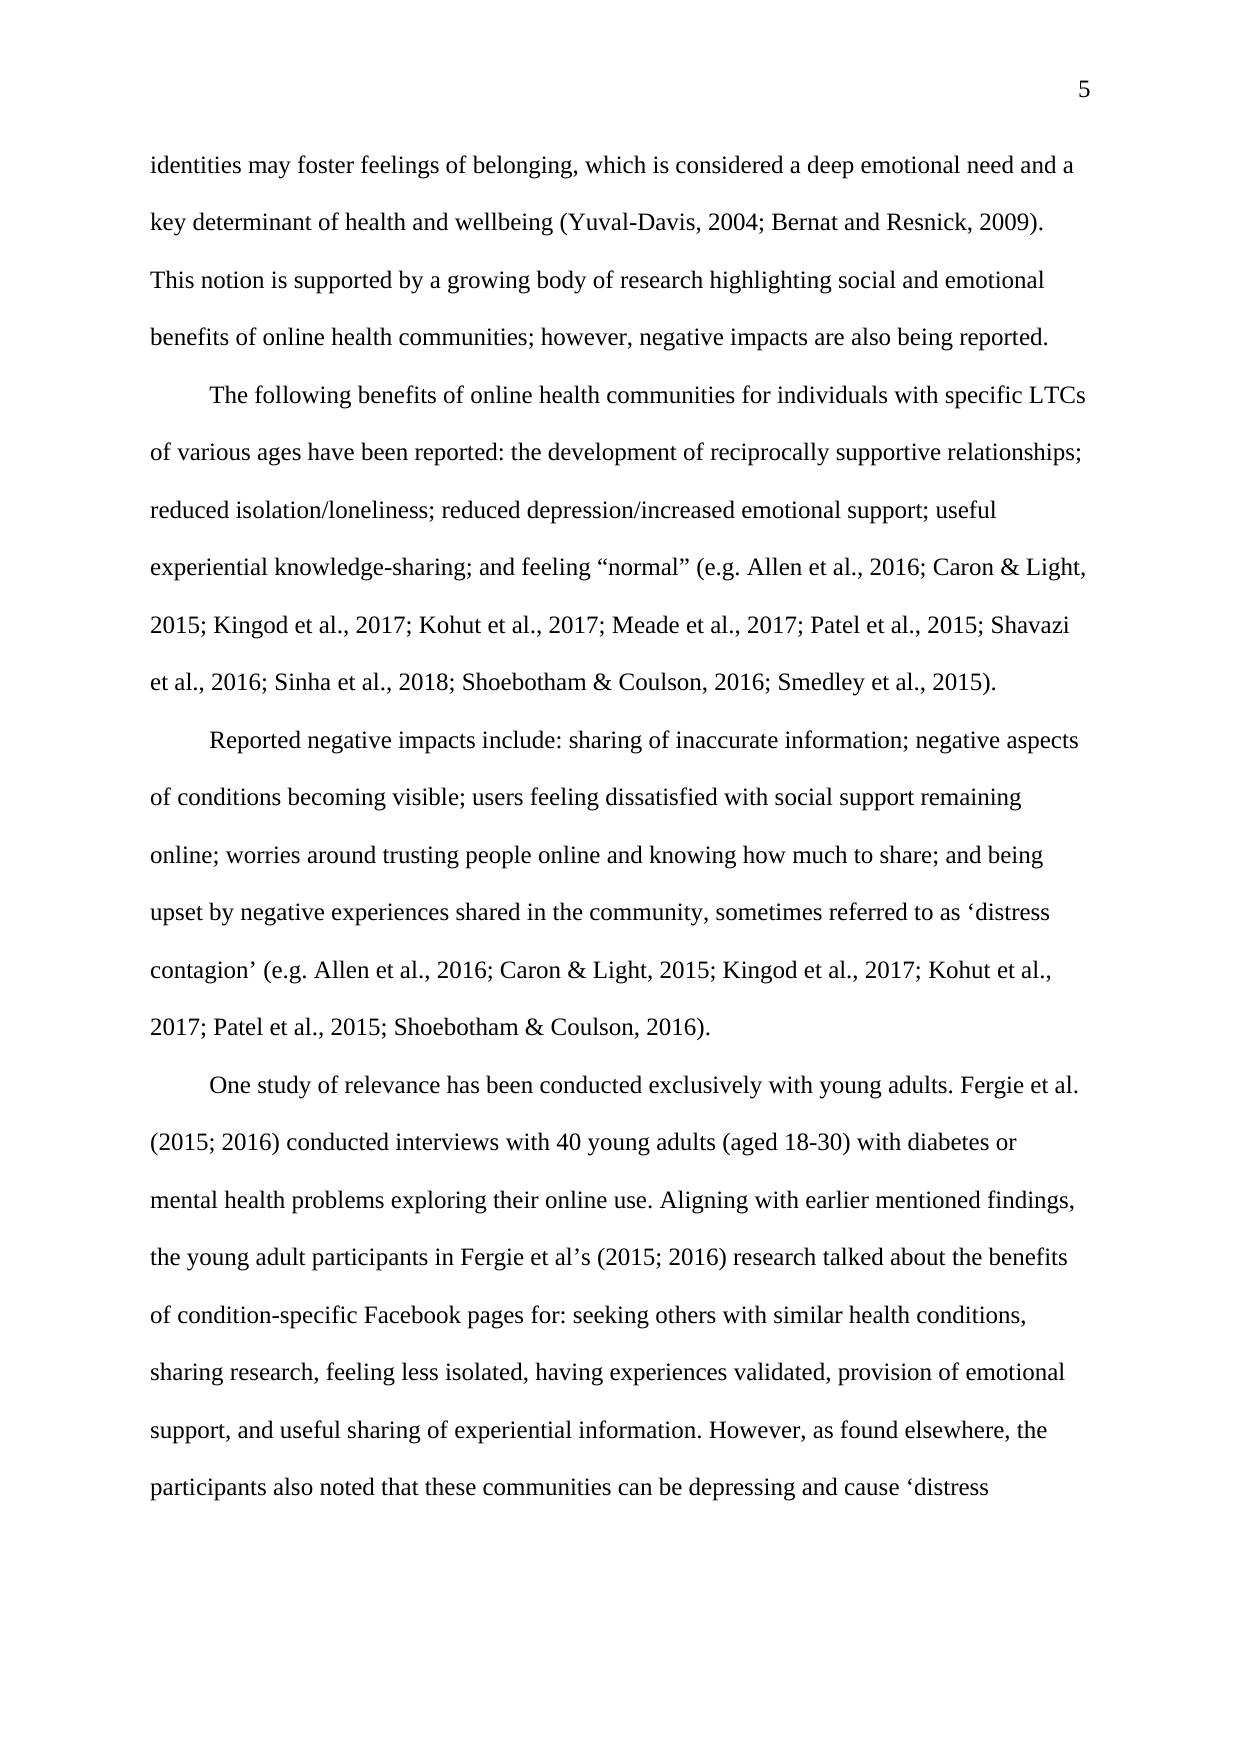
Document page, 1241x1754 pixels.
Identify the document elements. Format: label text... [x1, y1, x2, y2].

text The following benefits of online health communities for individuals with specific LTCs of various ages have been reported: the development of reciprocally supportive relationships; reduced isolation/loneliness; reduced depression/increased emotional support; useful experiential knowledge-sharing; and feeling “normal” (e.g. Allen et al., 2016; Caron & Light, 2015; Kingod et al., 2017; Kohut et al., 2017; Meade et al., 2017; Patel et al., 2015; Shavazi et al., 2016; Sinha et al., 2018; Shoebotham & Coulson, 2016; Smedley et al., 2015). [150, 380, 1090, 696]
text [150, 150, 1090, 351]
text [150, 1070, 1090, 1501]
text Reported negative impacts include: sharing of inaccurate information; negative aspects of conditions becoming visible; users feeling dissatisfied with social support remaining online; worries around trusting people online and knowing how much to share; and being upset by negative experiences shared in the community, sometimes referred to as ‘distress contagion’ (e.g. Allen et al., 2016; Caron & Light, 2015; Kingod et al., 2017; Kohut et al., 2017; Patel et al., 2015; Shoebotham & Coulson, 2016). [150, 725, 1090, 1041]
